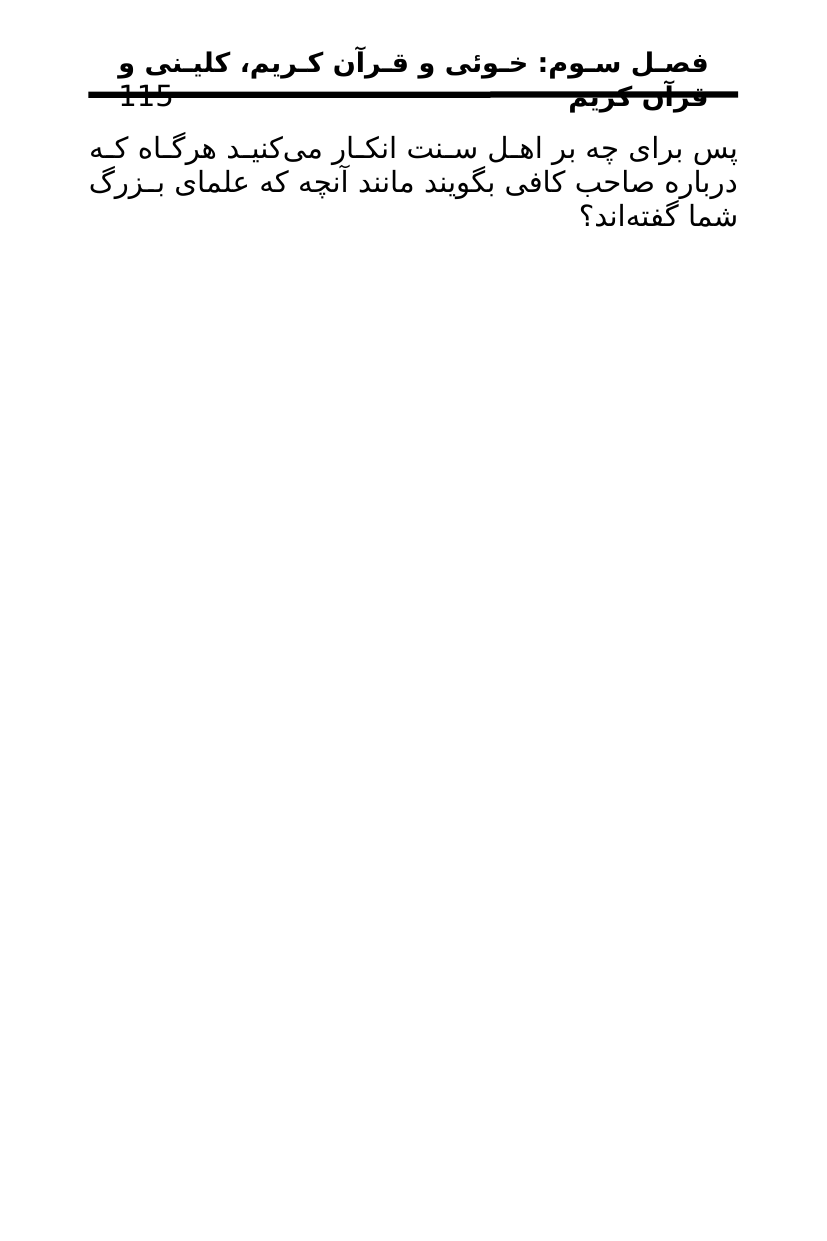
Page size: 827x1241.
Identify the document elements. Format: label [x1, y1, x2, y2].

text [89, 132, 738, 233]
